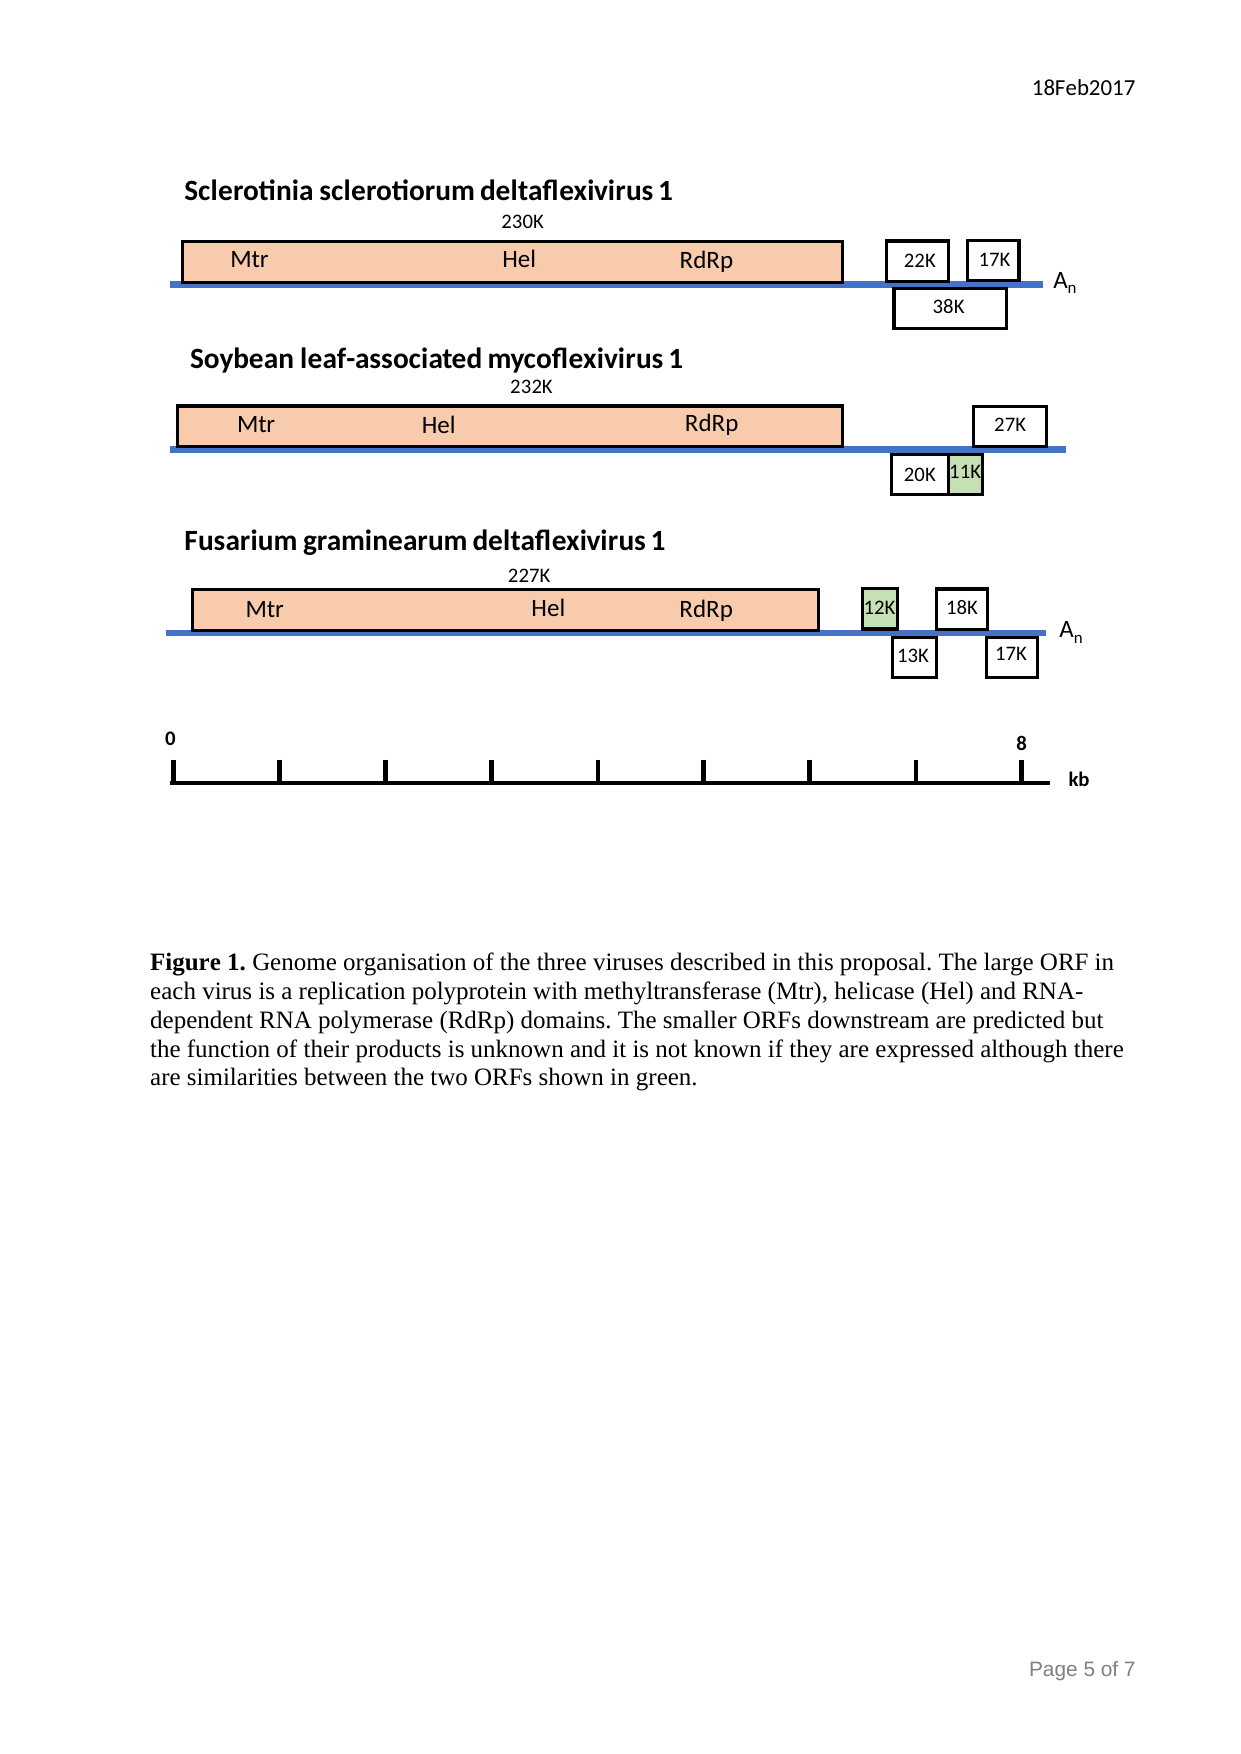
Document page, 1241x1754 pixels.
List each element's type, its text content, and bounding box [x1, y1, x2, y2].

text Figure 1. Genome organisation of the three viruses described in this proposal. The large ORF in each virus is a replication polyprotein with methyltransferase (Mtr), helicase (Hel) and RNA-dependent RNA polymerase (RdRp) domains. The smaller ORFs downstream are predicted but the function of their products is unknown and it is not known if they are expressed although there are similarities between the two ORFs shown in green. [150, 947, 1135, 1091]
